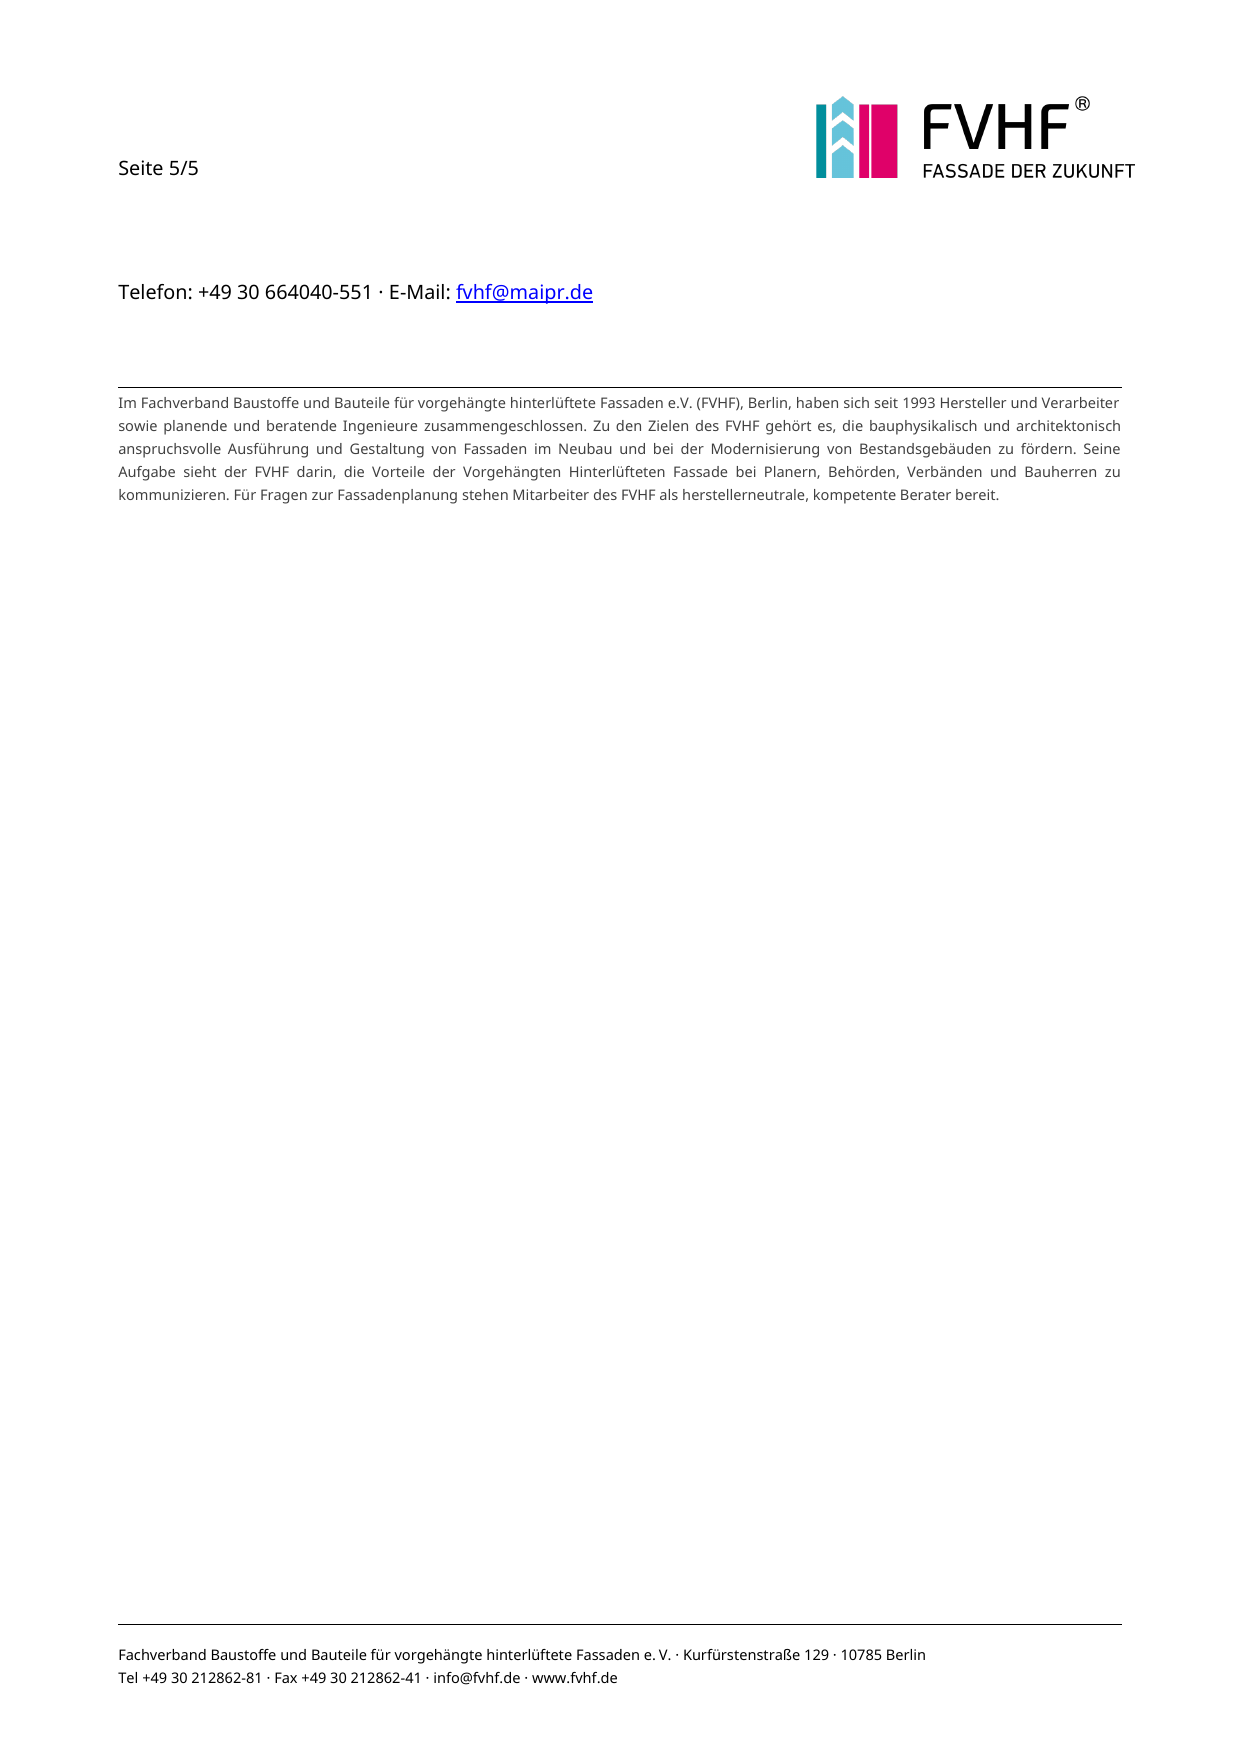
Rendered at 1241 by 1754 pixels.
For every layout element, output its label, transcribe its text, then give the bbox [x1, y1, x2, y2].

text Telefon: +49 30 664040-551 · E-Mail: fvhf@maipr.de [118, 272, 1122, 305]
picture [815, 95, 1136, 179]
text Im Fachverband Baustoffe und Bauteile für vorgehängte hinterlüftete Fassaden e.V. (FVHF), Berlin, haben sich seit 1993 Hersteller und Verarbeiter sowie planende und beratende Ingenieure zusammengeschlossen. Zu den Zielen des FVHF gehört es, die bauphysikalisch und architektonisch anspruchsvolle Ausführung und Gestaltung von Fassaden im Neubau und bei der Modernisierung von Bestandsgebäuden zu fördern. Seine Aufgabe sieht der FVHF darin, die Vorteile der Vorgehängten Hinterlüfteten Fassade bei Planern, Behörden, Verbänden und Bauherren zu kommunizieren. Für Fragen zur Fassadenplanung stehen Mitarbeiter des FVHF als herstellerneutrale, kompetente Berater bereit. [118, 388, 1122, 504]
